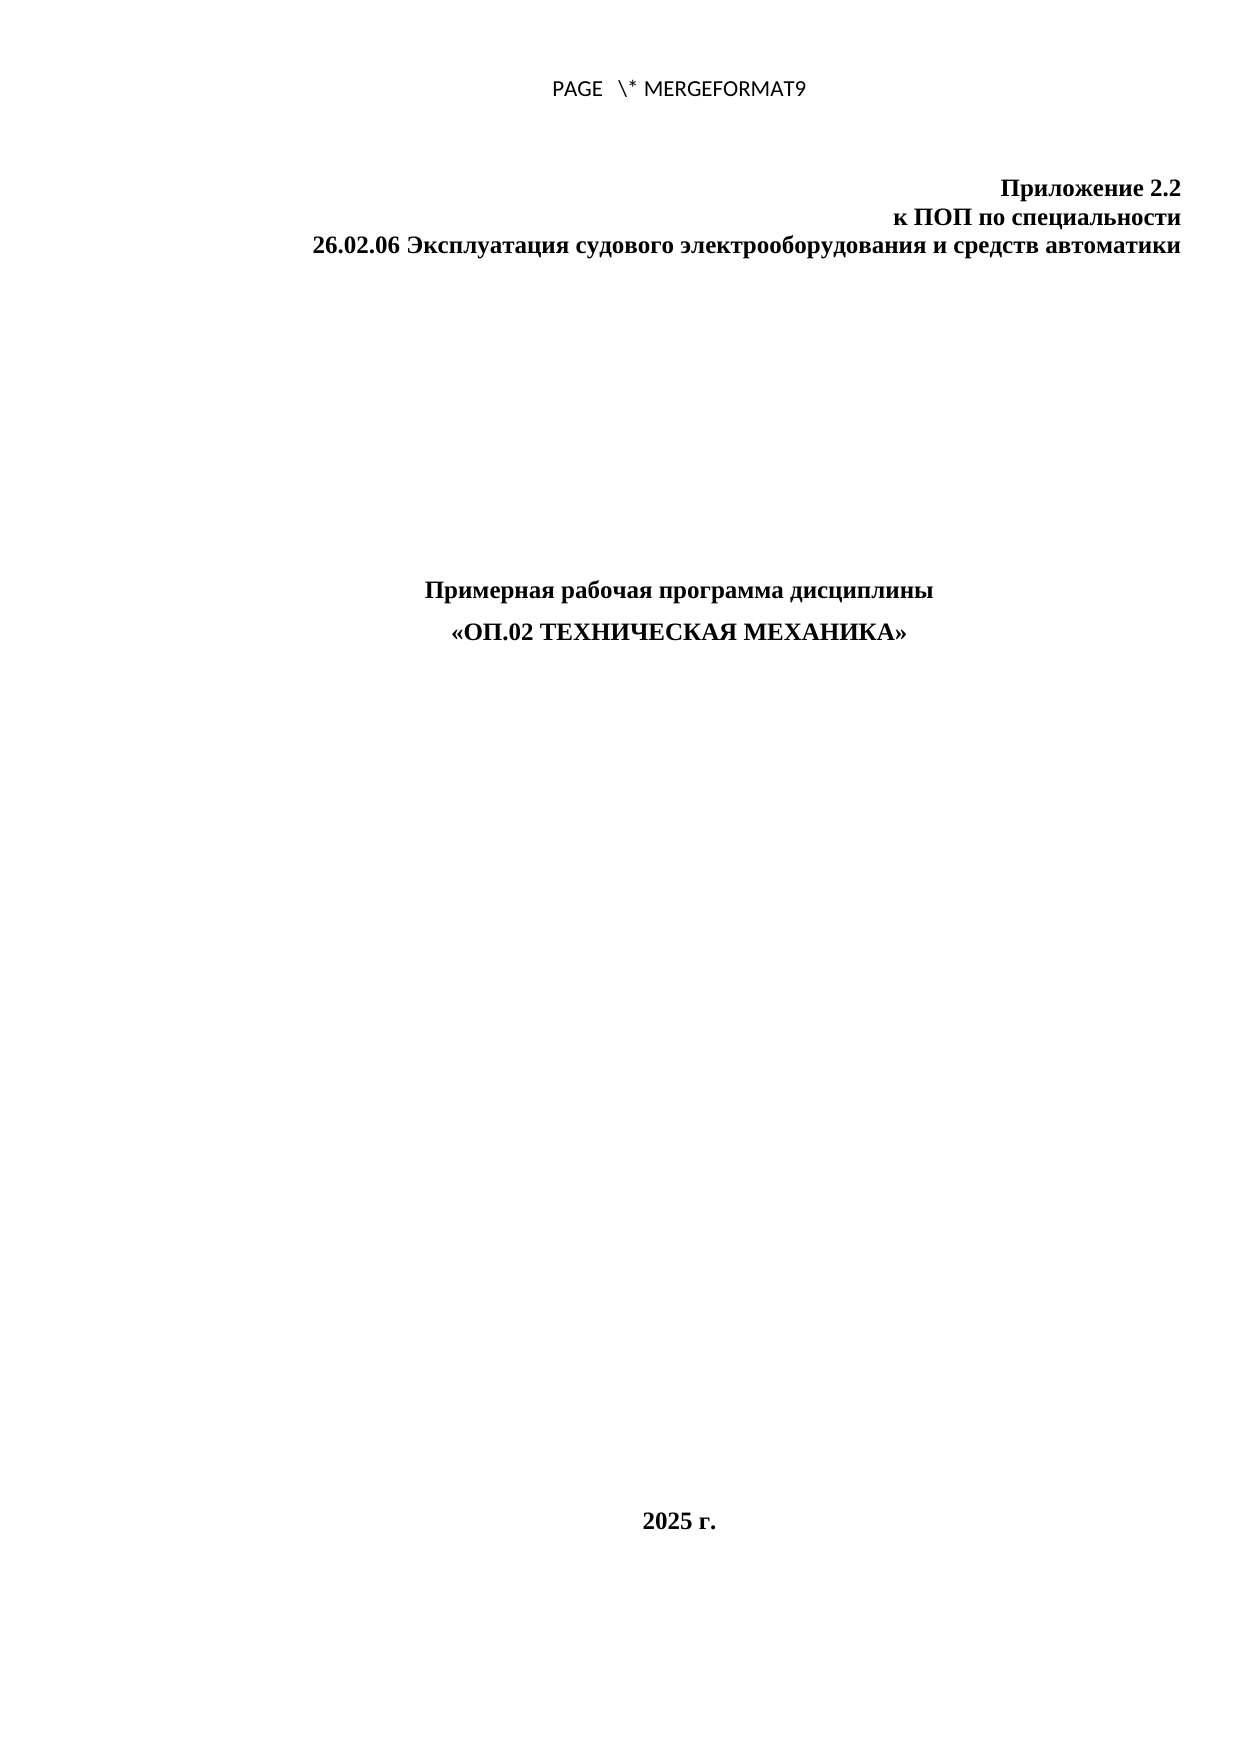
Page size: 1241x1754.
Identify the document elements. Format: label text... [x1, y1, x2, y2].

text Приложение 2.2 [177, 173, 1181, 202]
text Примерная рабочая программа дисциплины [177, 576, 1181, 604]
text к ПОП по специальности [177, 202, 1181, 231]
text 2025 г. [177, 1506, 1181, 1535]
subtitle «ОП.02 ТЕХНИЧЕСКАЯ МЕХАНИКА» [177, 617, 1181, 646]
text 26.02.06 Эксплуатация судового электрооборудования и средств автоматики [177, 231, 1181, 259]
